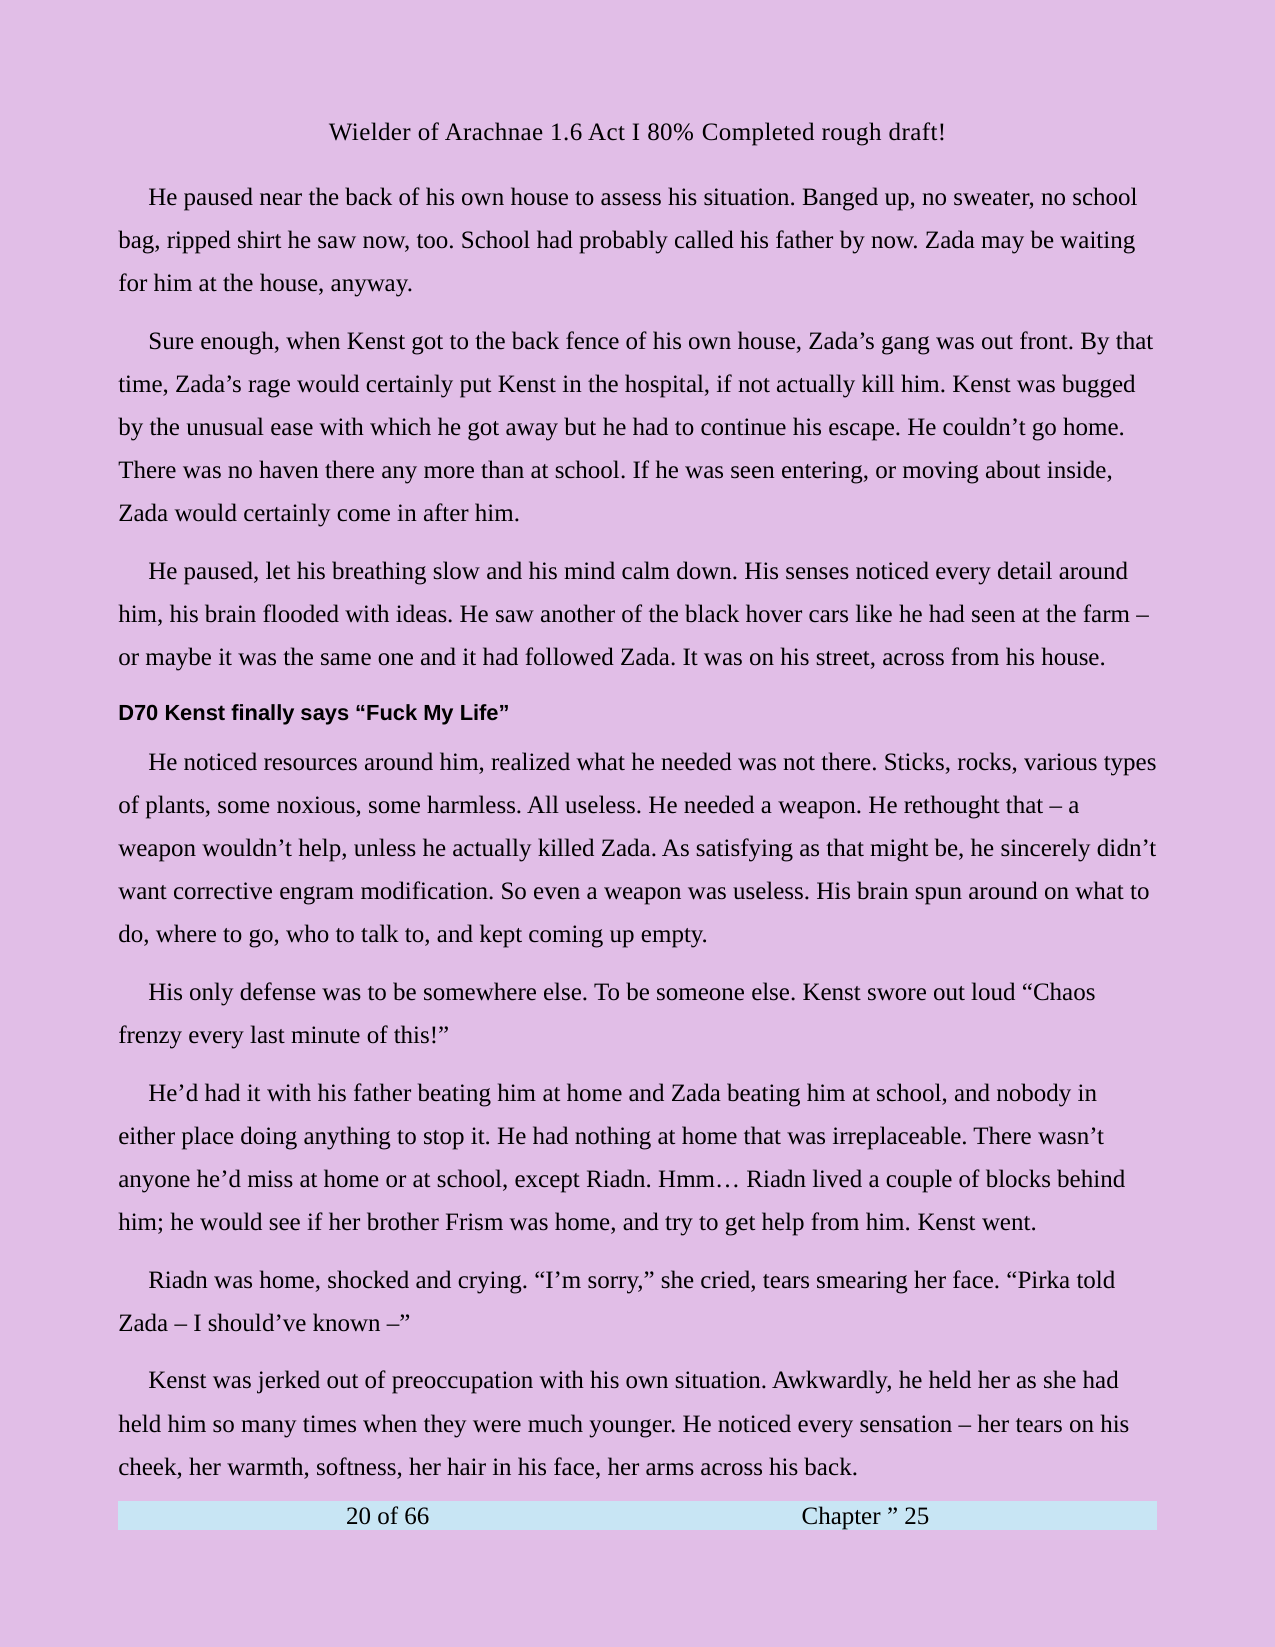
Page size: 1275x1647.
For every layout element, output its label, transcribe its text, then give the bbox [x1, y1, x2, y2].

text Riadn was home, shocked and crying. “Im sorry,” she cried, tears smearing her face. “Pirka told Zada – I shouldve known –” [118, 1265, 1157, 1337]
text Kenst was jerked out of preoccupation with his own situation. Awkwardly, he held her as she had held him so many times when they were much younger. He noticed every sensation – her tears on his cheek, her warmth, softness, her hair in his face, her arms across his back. [118, 1366, 1157, 1481]
text school, and nobody in either place doing anything to stop it. He had nothing at home that was irreplaceable. There wasnt anyoned miss at home or at school, except Riadn. Hmm… Riadn lived a couple of blocks behind him; see if her brother Frism was home, and try to get help from him. Kenst went. [118, 1078, 1157, 1236]
text He paused, let his breathing slow and his mind calm down. His senses noticed every detail around him, his brain flooded with ideas. He saw another of the black hover cars like he had seen at the farm – or maybe it was the same one and it had followed Zada. It was on his street, across from his house. [118, 556, 1157, 671]
text He paused near the back of his own house to assess his situation. Banged up, no sweater, no school bag, ripped shirt he saw now, too. School had probably called his father by now. Zada may be waiting for him at the house, anyway. [118, 182, 1157, 297]
subtitle D70 Kenst finally says “Fuck My Life” [118, 700, 1157, 725]
text He noticed resources around him, realized what he needed was not there. Sticks, rocks, various types of plants, some noxious, some harmless. All useless. He needed a weapon. He rethought that – a weapon wouldnt help, unless he actually killed Zada. As satisfying as that might be, he sincerely didnt want corrective engram modification. So even a weapon was useless. His b [118, 747, 1157, 948]
text Sure enough he was seen entering, or moving about inside, Zada would certainly come in after him. [118, 326, 1157, 527]
